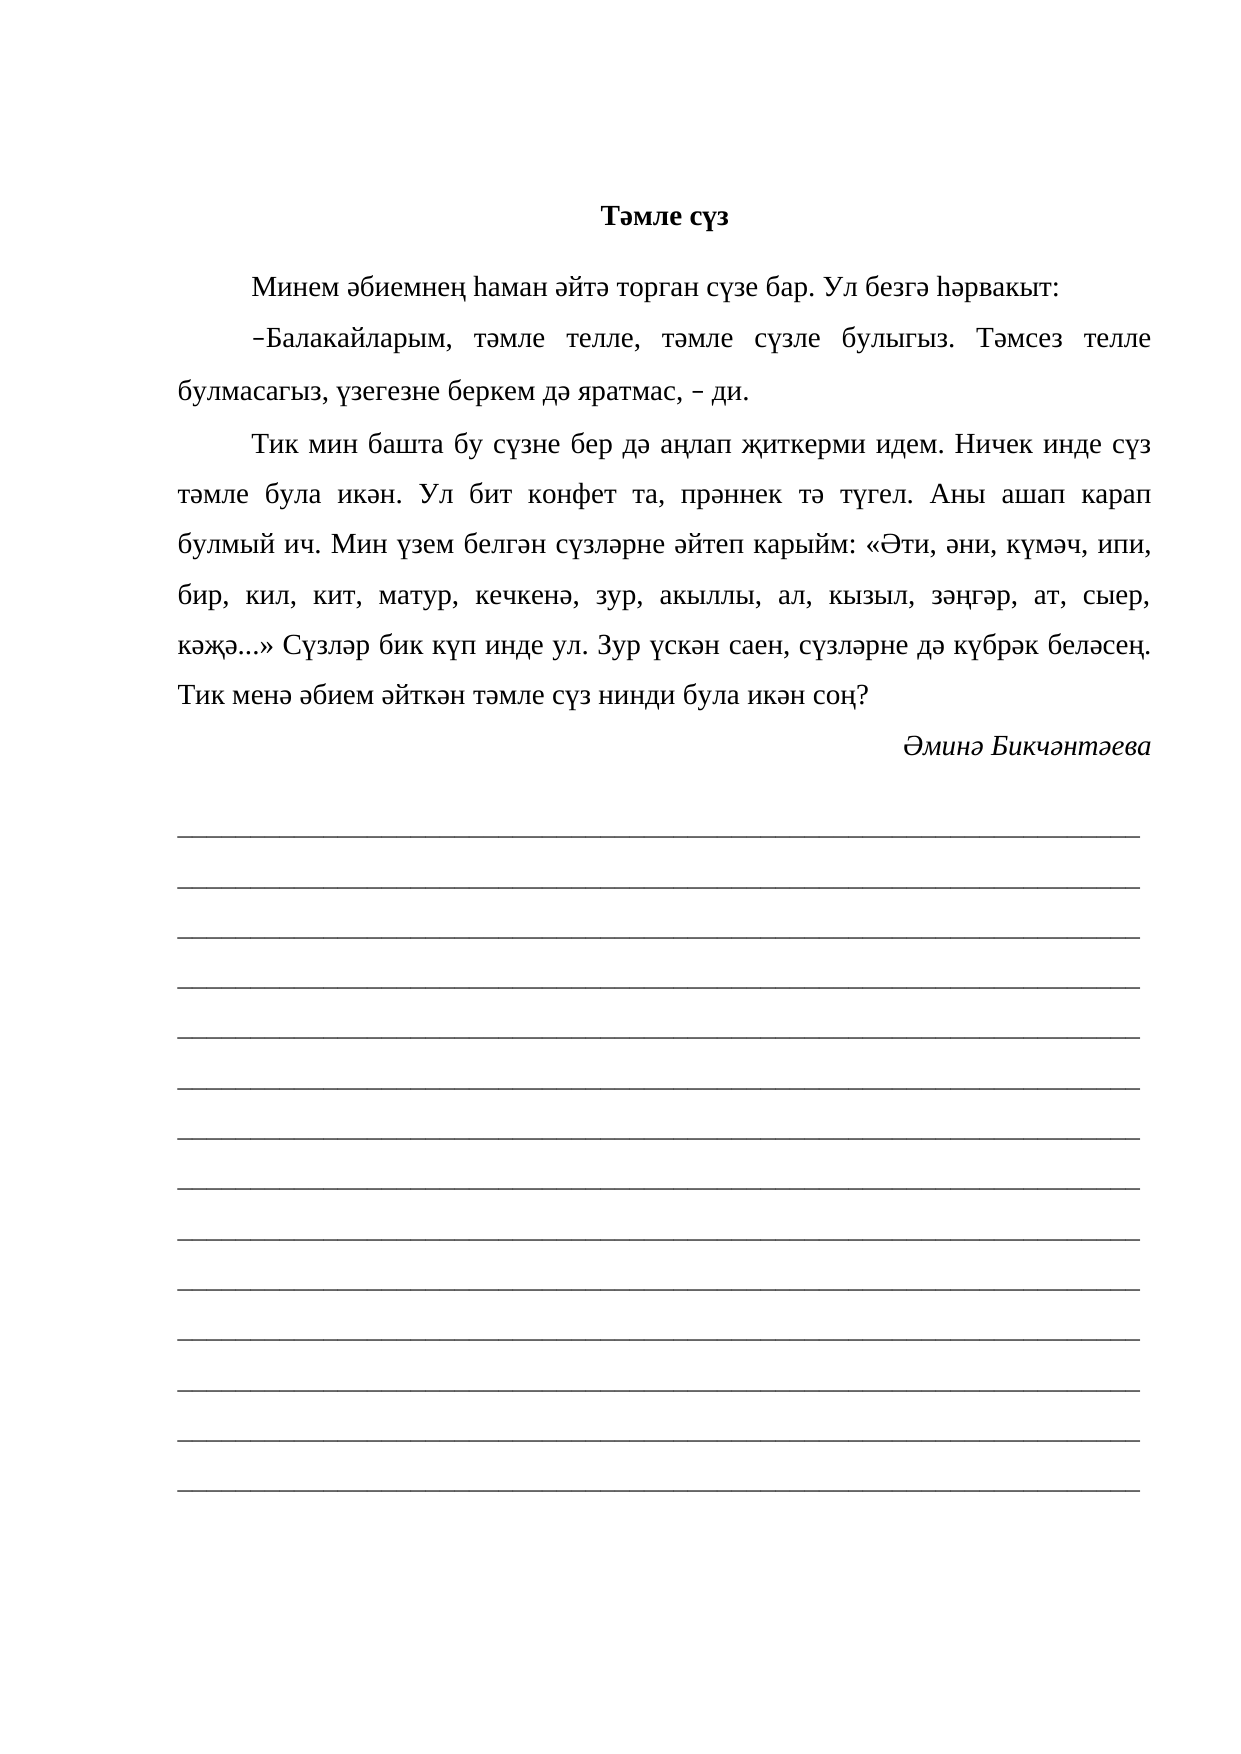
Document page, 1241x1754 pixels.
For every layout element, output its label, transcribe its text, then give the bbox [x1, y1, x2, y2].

text Тик мин башта бу сүзне бер дә аңлап җиткерми идем. Ничек инде сүз тәмле була икән. Ул бит конфет та, прәннек тә түгел. Аны ашап карап булмый ич. Мин үзем белгән сүзләрне әйтеп карыйм: «Әти, әни, күмәч, ипи, бир, кил, кит, матур, кечкенә, зур, акыллы, ал, кызыл, зәңгәр, ат, сыер, кәҗә...» Сүзләр бик күп инде ул. Зур үскән саен, сүзләрне дә күбрәк беләсең. Тик менә әбием әйткән тәмле сүз нинди була икән соң? [177, 426, 1152, 711]
text ____________________________________________________________________________________________________________________________________________________________________________________________________________________________________________________________________________________________________________________________________________________________________________________________________________________________________________________________________________________________________________________________________________________________________________________________________________________________________________________________________________________________________________________________________________________________________________________________________________________________________________________________________________________________________________________________________________________________ [177, 807, 1152, 1495]
text Минем әбиемнең һаман әйтә торган сүзе бар. Ул безгә һәрвакыт: [177, 269, 1152, 302]
text –Балакайларым, тәмле телле, тәмле сүзле булыгыз. Тәмсез телле булмасагыз, үзегезне беркем дә яратмас, – ди. [177, 319, 1152, 408]
text Әминә Бикчәнтәева [177, 728, 1152, 761]
text Тәмле сүз [177, 198, 1152, 231]
